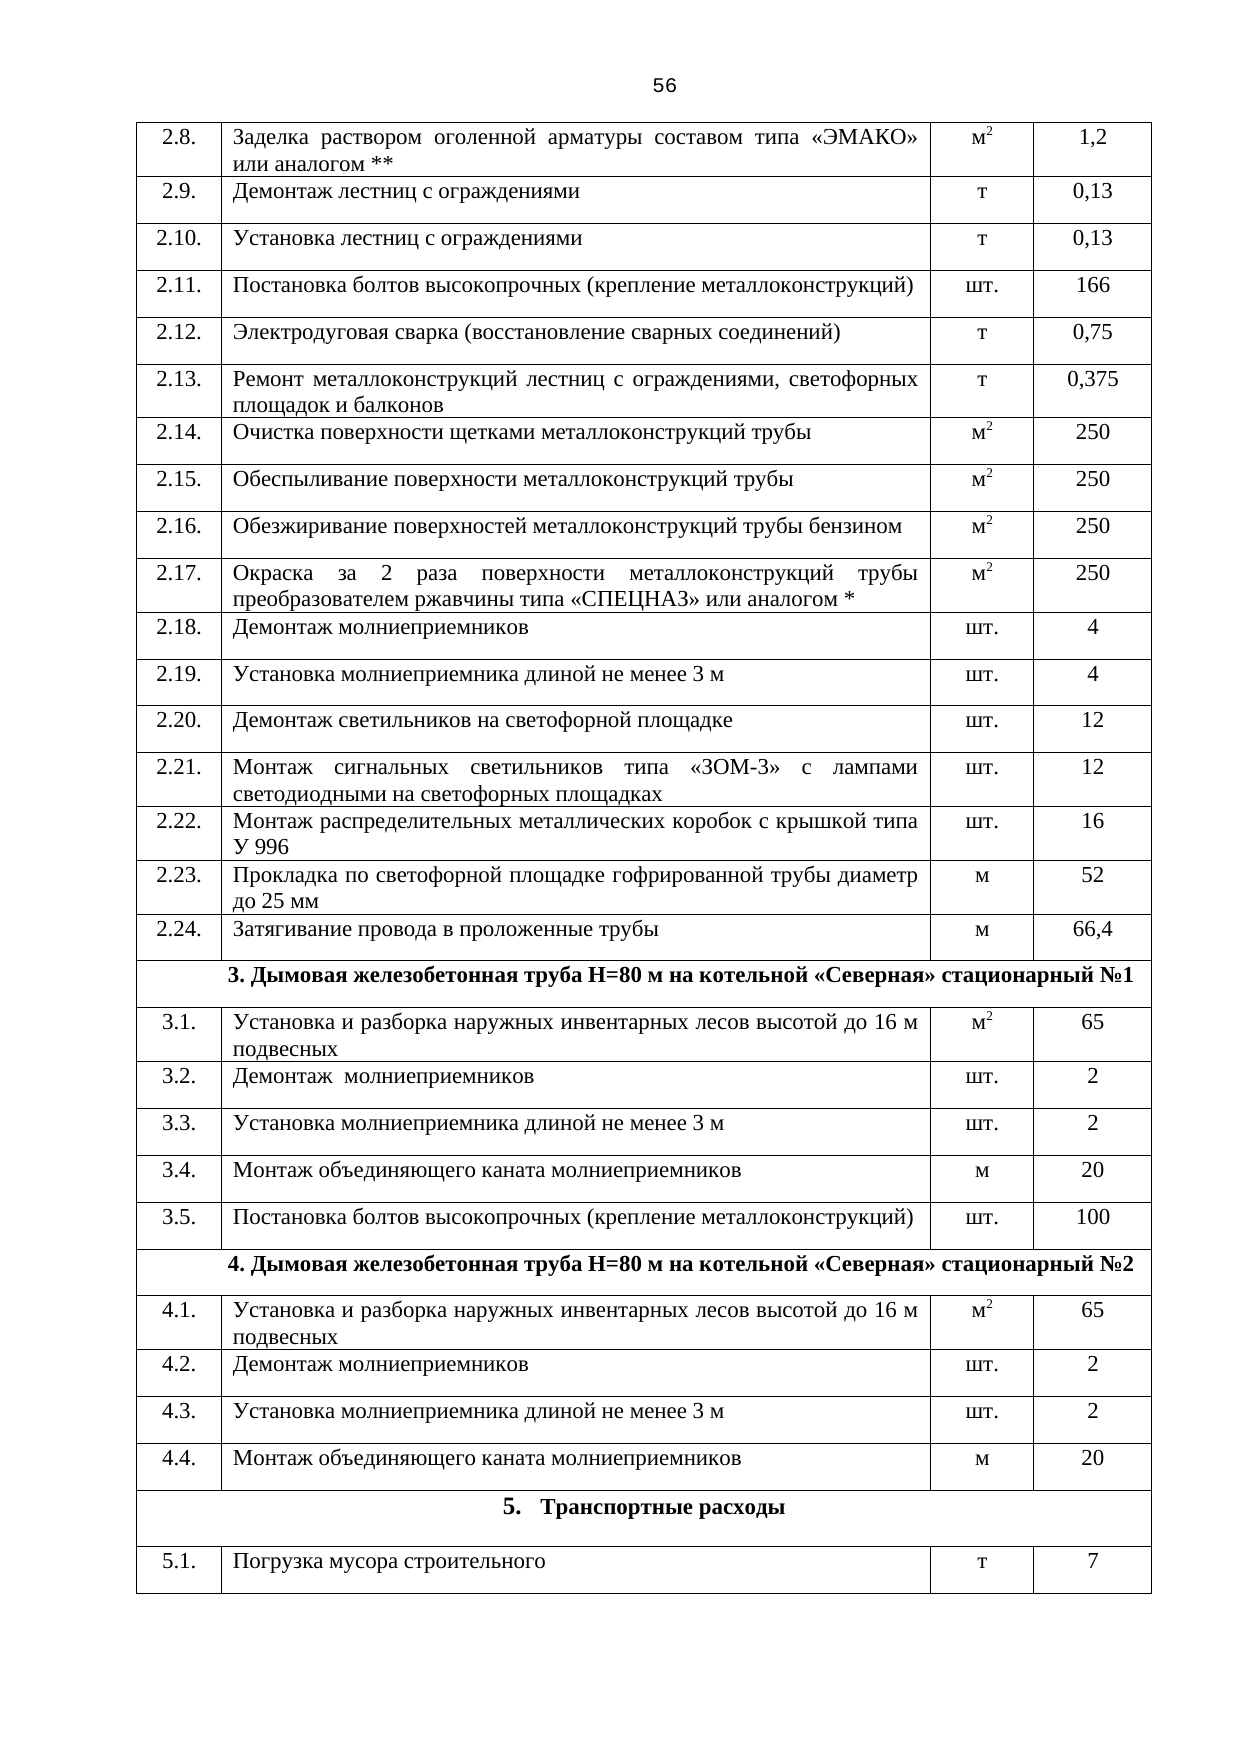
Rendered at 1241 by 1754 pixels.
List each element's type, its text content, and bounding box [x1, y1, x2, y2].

table_cell 2.17. [137, 559, 221, 612]
table_cell м2 [931, 123, 1033, 176]
table_cell 250 [1034, 418, 1151, 464]
table_cell м2 [931, 1008, 1033, 1061]
table_cell 100 [1034, 1203, 1151, 1248]
table_cell Очистка поверхности щетками металлоконструкций трубы [222, 418, 930, 464]
table_cell 4. Дымовая железобетонная труба Н=80 м на котельной «Северная» стационарный №2 [137, 1250, 1151, 1295]
table_cell Демонтаж светильников на светофорной площадке [222, 706, 930, 752]
table_cell 5.1. [137, 1547, 221, 1593]
table_cell 3.5. [137, 1203, 221, 1248]
table_cell Установка и разборка наружных инвентарных лесов высотой до 16 м подвесных [222, 1296, 930, 1349]
table_cell шт. [931, 1109, 1033, 1155]
table_cell 1,2 [1034, 123, 1151, 176]
table_cell 4.3. [137, 1397, 221, 1443]
table_cell 2.19. [137, 660, 221, 705]
table_cell 2.10. [137, 224, 221, 270]
table_cell 2.8. [137, 123, 221, 176]
table_cell 12 [1034, 753, 1151, 806]
table_cell 2.9. [137, 177, 221, 223]
table_cell Демонтаж молниеприемников [222, 1350, 930, 1396]
table_cell Монтаж распределительных металлических коробок с крышкой типа У 996 [222, 807, 930, 860]
table_cell 2.20. [137, 706, 221, 752]
table_cell 20 [1034, 1156, 1151, 1202]
table_cell м [931, 915, 1033, 960]
table_cell 250 [1034, 512, 1151, 558]
table_cell 3. Дымовая железобетонная труба Н=80 м на котельной «Северная» стационарный №1 [137, 961, 1151, 1007]
table_cell 0,375 [1034, 365, 1151, 417]
table_cell т [931, 177, 1033, 223]
table_cell шт. [931, 1397, 1033, 1443]
table_cell Затягивание провода в проложенные трубы [222, 915, 930, 960]
table_cell 2 [1034, 1062, 1151, 1108]
table_cell Установка молниеприемника длиной не менее 3 м [222, 660, 930, 705]
table_cell 0,75 [1034, 318, 1151, 363]
table_cell Постановка болтов высокопрочных (крепление металлоконструкций) [222, 1203, 930, 1248]
table_cell т [931, 224, 1033, 270]
table_cell 2.22. [137, 807, 221, 860]
table_cell т [931, 318, 1033, 363]
table_cell 3.3. [137, 1109, 221, 1155]
table_cell 2.18. [137, 613, 221, 658]
table_cell м2 [931, 559, 1033, 612]
table_cell м [931, 1156, 1033, 1202]
table_cell Ремонт металлоконструкций лестниц с ограждениями, светофорных площадок и балконов [222, 365, 930, 417]
table_cell 2 [1034, 1109, 1151, 1155]
table_cell 2.16. [137, 512, 221, 558]
table_cell м2 [931, 512, 1033, 558]
table_cell 16 [1034, 807, 1151, 860]
table_cell Монтаж сигнальных светильников типа «ЗОМ-3» с лампами светодиодными на светофорных площадках [222, 753, 930, 806]
table_cell Демонтаж лестниц с ограждениями [222, 177, 930, 223]
table_cell м [931, 1444, 1033, 1490]
table_cell шт. [931, 660, 1033, 705]
table_cell 12 [1034, 706, 1151, 752]
table_cell шт. [931, 271, 1033, 317]
table_cell шт. [931, 706, 1033, 752]
table_cell 2.21. [137, 753, 221, 806]
table_cell 2.15. [137, 465, 221, 511]
table_cell 52 [1034, 861, 1151, 913]
table_cell Демонтаж молниеприемников [222, 613, 930, 658]
table_cell 2 [1034, 1350, 1151, 1396]
table_cell 0,13 [1034, 177, 1151, 223]
table_cell 20 [1034, 1444, 1151, 1490]
table_cell Прокладка по светофорной площадке гофрированной трубы диаметр до 25 мм [222, 861, 930, 913]
table_cell Электродуговая сварка (восстановление сварных соединений) [222, 318, 930, 363]
table_cell шт. [931, 753, 1033, 806]
table_cell м2 [931, 1296, 1033, 1349]
table_cell шт. [931, 1203, 1033, 1248]
table_cell Установка молниеприемника длиной не менее 3 м [222, 1397, 930, 1443]
table_cell Обеспыливание поверхности металлоконструкций трубы [222, 465, 930, 511]
table_cell 2.24. [137, 915, 221, 960]
table_cell Обезжиривание поверхностей металлоконструкций трубы бензином [222, 512, 930, 558]
table_cell Демонтаж молниеприемников [222, 1062, 930, 1108]
table_cell 7 [1034, 1547, 1151, 1593]
table_cell т [931, 365, 1033, 417]
table_cell 4.1. [137, 1296, 221, 1349]
table_cell шт. [931, 1062, 1033, 1108]
table_cell Погрузка мусора строительного [222, 1547, 930, 1593]
table_cell Транспортные расходы [137, 1491, 1151, 1546]
table_cell 66,4 [1034, 915, 1151, 960]
table_cell м2 [931, 465, 1033, 511]
table_cell 2.13. [137, 365, 221, 417]
table_cell Постановка болтов высокопрочных (крепление металлоконструкций) [222, 271, 930, 317]
table_cell Установка и разборка наружных инвентарных лесов высотой до 16 м подвесных [222, 1008, 930, 1061]
table_cell Монтаж объединяющего каната молниеприемников [222, 1444, 930, 1490]
table_cell 4 [1034, 613, 1151, 658]
table_cell м2 [931, 418, 1033, 464]
table_cell 2.23. [137, 861, 221, 913]
table_cell Установка молниеприемника длиной не менее 3 м [222, 1109, 930, 1155]
table_cell 166 [1034, 271, 1151, 317]
table_cell Заделка раствором оголенной арматуры составом типа «ЭМАКО» или аналогом ** [222, 123, 930, 176]
table_cell 4 [1034, 660, 1151, 705]
table_cell 2.12. [137, 318, 221, 363]
table_cell 250 [1034, 465, 1151, 511]
table_cell Монтаж объединяющего каната молниеприемников [222, 1156, 930, 1202]
table_cell 2.11. [137, 271, 221, 317]
table_cell 2.14. [137, 418, 221, 464]
table_cell 2 [1034, 1397, 1151, 1443]
table_cell 4.2. [137, 1350, 221, 1396]
table_cell 250 [1034, 559, 1151, 612]
table_cell шт. [931, 613, 1033, 658]
table_cell Установка лестниц с ограждениями [222, 224, 930, 270]
table_cell 4.4. [137, 1444, 221, 1490]
table_cell 3.4. [137, 1156, 221, 1202]
table_cell Окраска за 2 раза поверхности металлоконструкций трубы преобразователем ржавчины типа «СПЕЦНАЗ» или аналогом * [222, 559, 930, 612]
table_cell 65 [1034, 1296, 1151, 1349]
table_cell т [931, 1547, 1033, 1593]
table_cell шт. [931, 1350, 1033, 1396]
table_cell шт. [931, 807, 1033, 860]
table_cell 0,13 [1034, 224, 1151, 270]
table_cell 65 [1034, 1008, 1151, 1061]
table_cell 3.2. [137, 1062, 221, 1108]
table_cell м [931, 861, 1033, 913]
table_cell 3.1. [137, 1008, 221, 1061]
